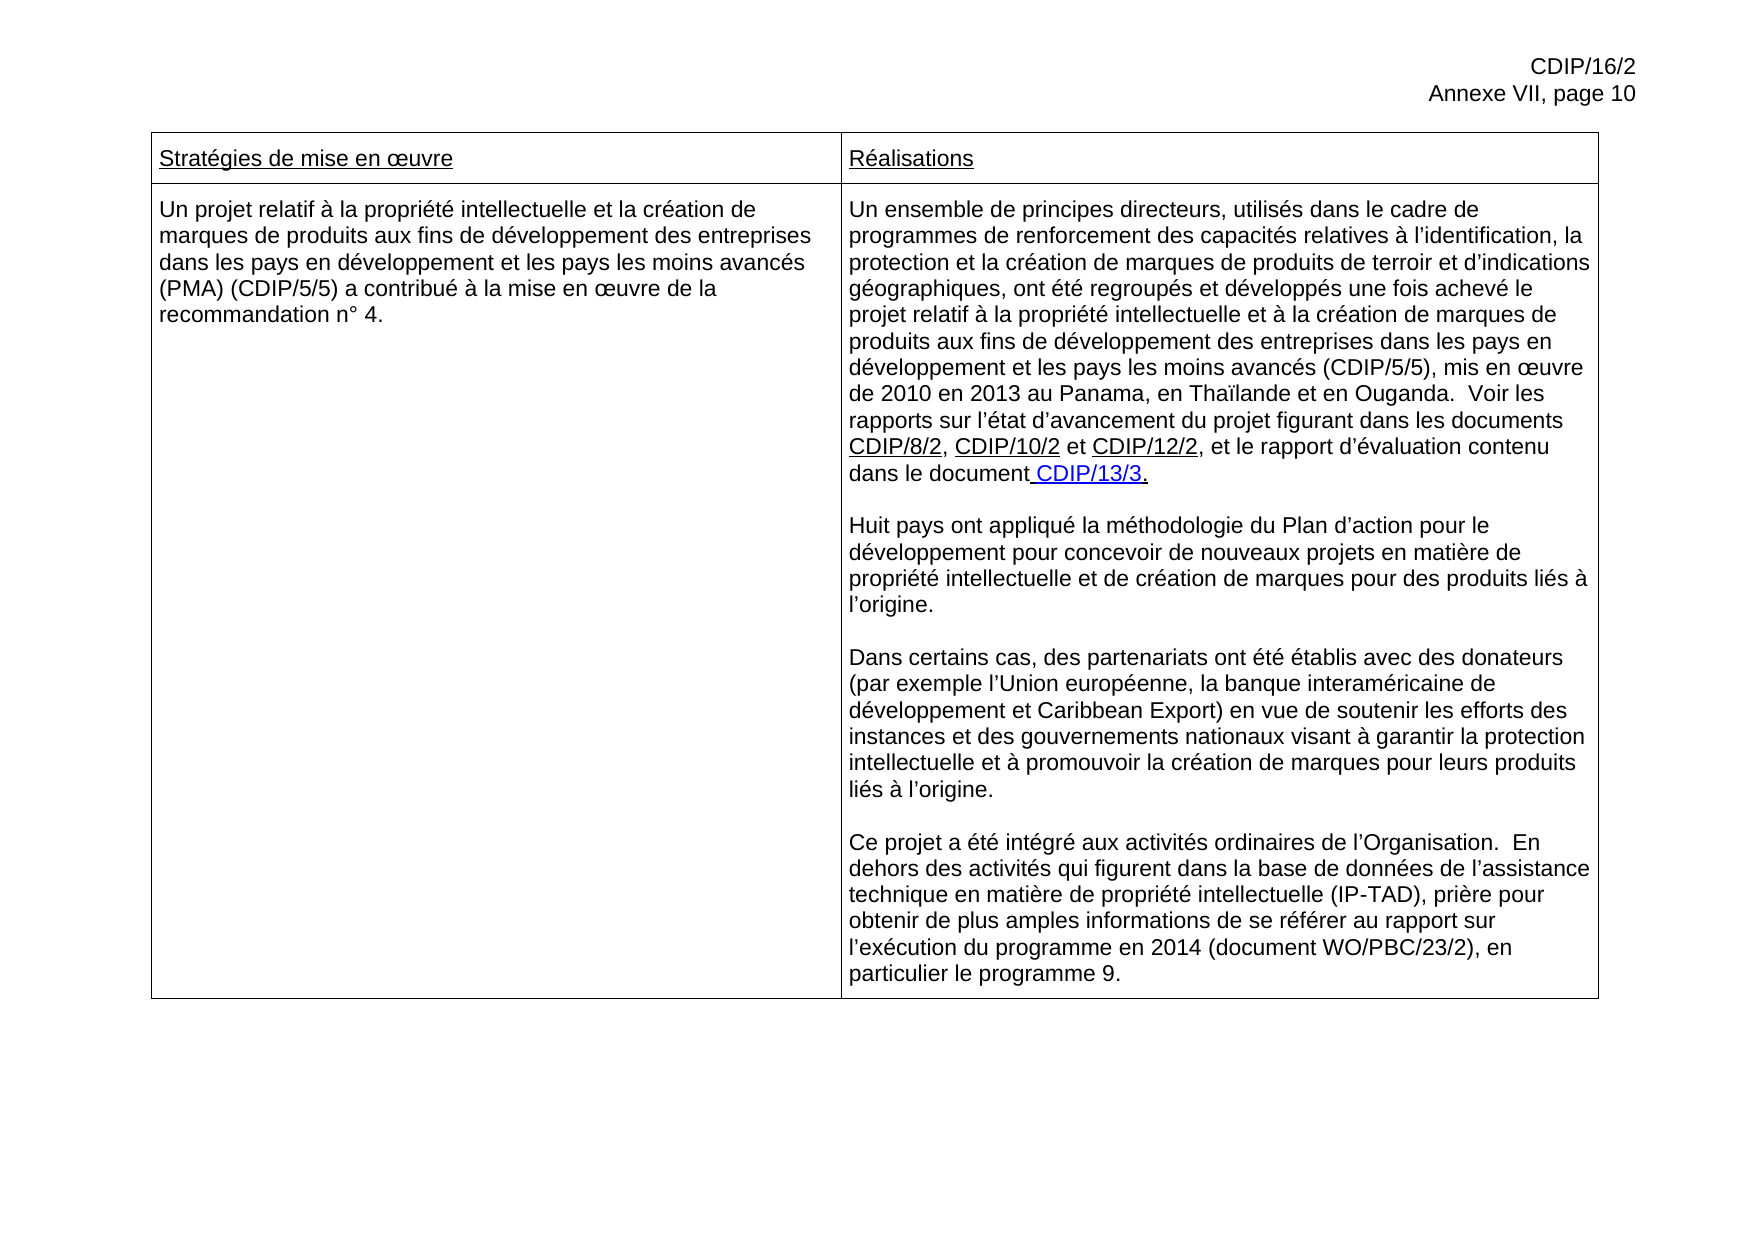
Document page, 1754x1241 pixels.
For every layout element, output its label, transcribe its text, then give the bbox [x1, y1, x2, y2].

table_cell Un ensemble de principes directeurs, utilisés dans le cadre de programmes de renforcement des capacités relatives à l’identification, la protection et la création de marques de produits de terroir et d’indications géographiques, ont été regroupés et développés une fois achevé le projet relatif à la propriété intellectuelle et à la création de marques de produits aux fins de développement des entreprises dans les pays en développement et les pays les moins avancés (CDIP/5/5), mis en œuvre de 2010 en 2013 au Panama, en Thaïlande et en Ouganda. Voir les rapports sur l’état d’avancement du projet figurant dans les documents CDIP/8/2, CDIP/10/2 et CDIP/12/2, et le rapport d’évaluation contenu dans le document CDIP/13/3. Huit pays ont appliqué la méthodologie du Plan d’action pour le développement pour concevoir de nouveaux projets en matière de propriété intellectuelle et de création de marques pour des produits liés à l’origine. Dans certains cas, des partenariats ont été établis avec des donateurs (par exemple l’Union européenne, la banque interaméricaine de développement et Caribbean Export) en vue de soutenir les efforts des instances et des gouvernements nationaux visant à garantir la protection intellectuelle et à promouvoir la création de marques pour leurs produits liés à l’origine. Ce projet a été intégré aux activités ordinaires de l’Organisation. En dehors des activités qui figurent dans la base de données de l’assistance technique en matière de propriété intellectuelle (IP-TAD), prière pour obtenir de plus amples informations de se référer au rapport sur l’exécution du programme en 2014 (document WO/PBC/23/2), en particulier le programme 9. [842, 184, 1598, 998]
table_cell Un projet relatif à la propriété intellectuelle et la création de marques de produits aux fins de développement des entreprises dans les pays en développement et les pays les moins avancés (PMA) (CDIP/5/5) a contribué à la mise en œuvre de la recommandation n° 4. [152, 184, 841, 998]
table_header Stratégies de mise en œuvre [152, 133, 841, 183]
table_header Réalisations [842, 133, 1598, 183]
